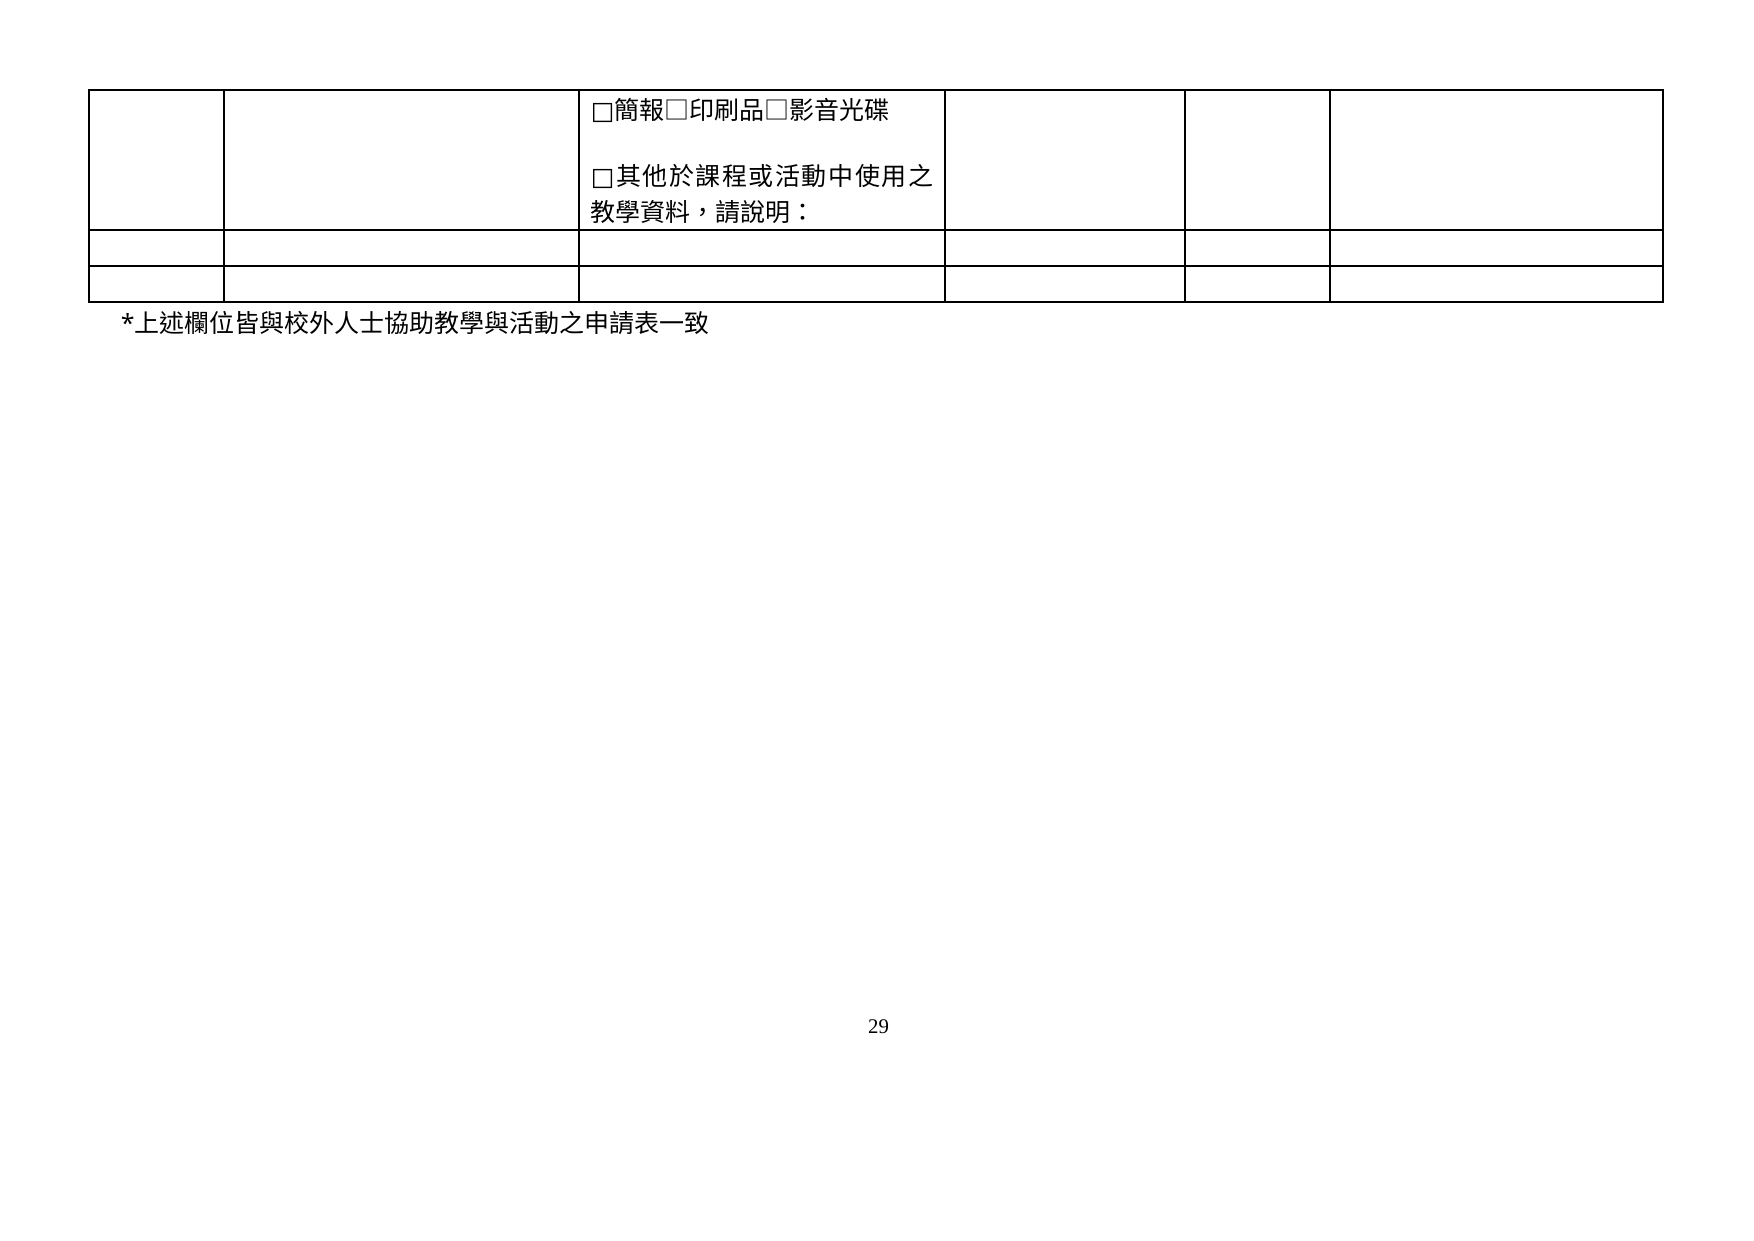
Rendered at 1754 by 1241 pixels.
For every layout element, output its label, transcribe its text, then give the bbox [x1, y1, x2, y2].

table_cell [580, 267, 944, 301]
table_cell [1331, 231, 1662, 265]
table_cell [1186, 231, 1329, 265]
table_cell [1186, 91, 1329, 229]
table_cell [225, 267, 578, 301]
text *上述欄位皆與校外人士協助教學與活動之申請表一致 [118, 303, 1636, 339]
table_cell [225, 231, 578, 265]
table_cell [946, 231, 1184, 265]
table_cell □簡報□印刷品□影音光碟 □其他於課程或活動中使用之教學資料，請說明： [580, 91, 944, 229]
table_cell [90, 267, 223, 301]
table_cell [225, 91, 578, 229]
table_cell [946, 267, 1184, 301]
table_cell [90, 91, 223, 229]
table_cell [1186, 267, 1329, 301]
table_cell [1331, 267, 1662, 301]
table_cell [946, 91, 1184, 229]
table_cell [1331, 91, 1662, 229]
table_cell [580, 231, 944, 265]
table_cell [90, 231, 223, 265]
